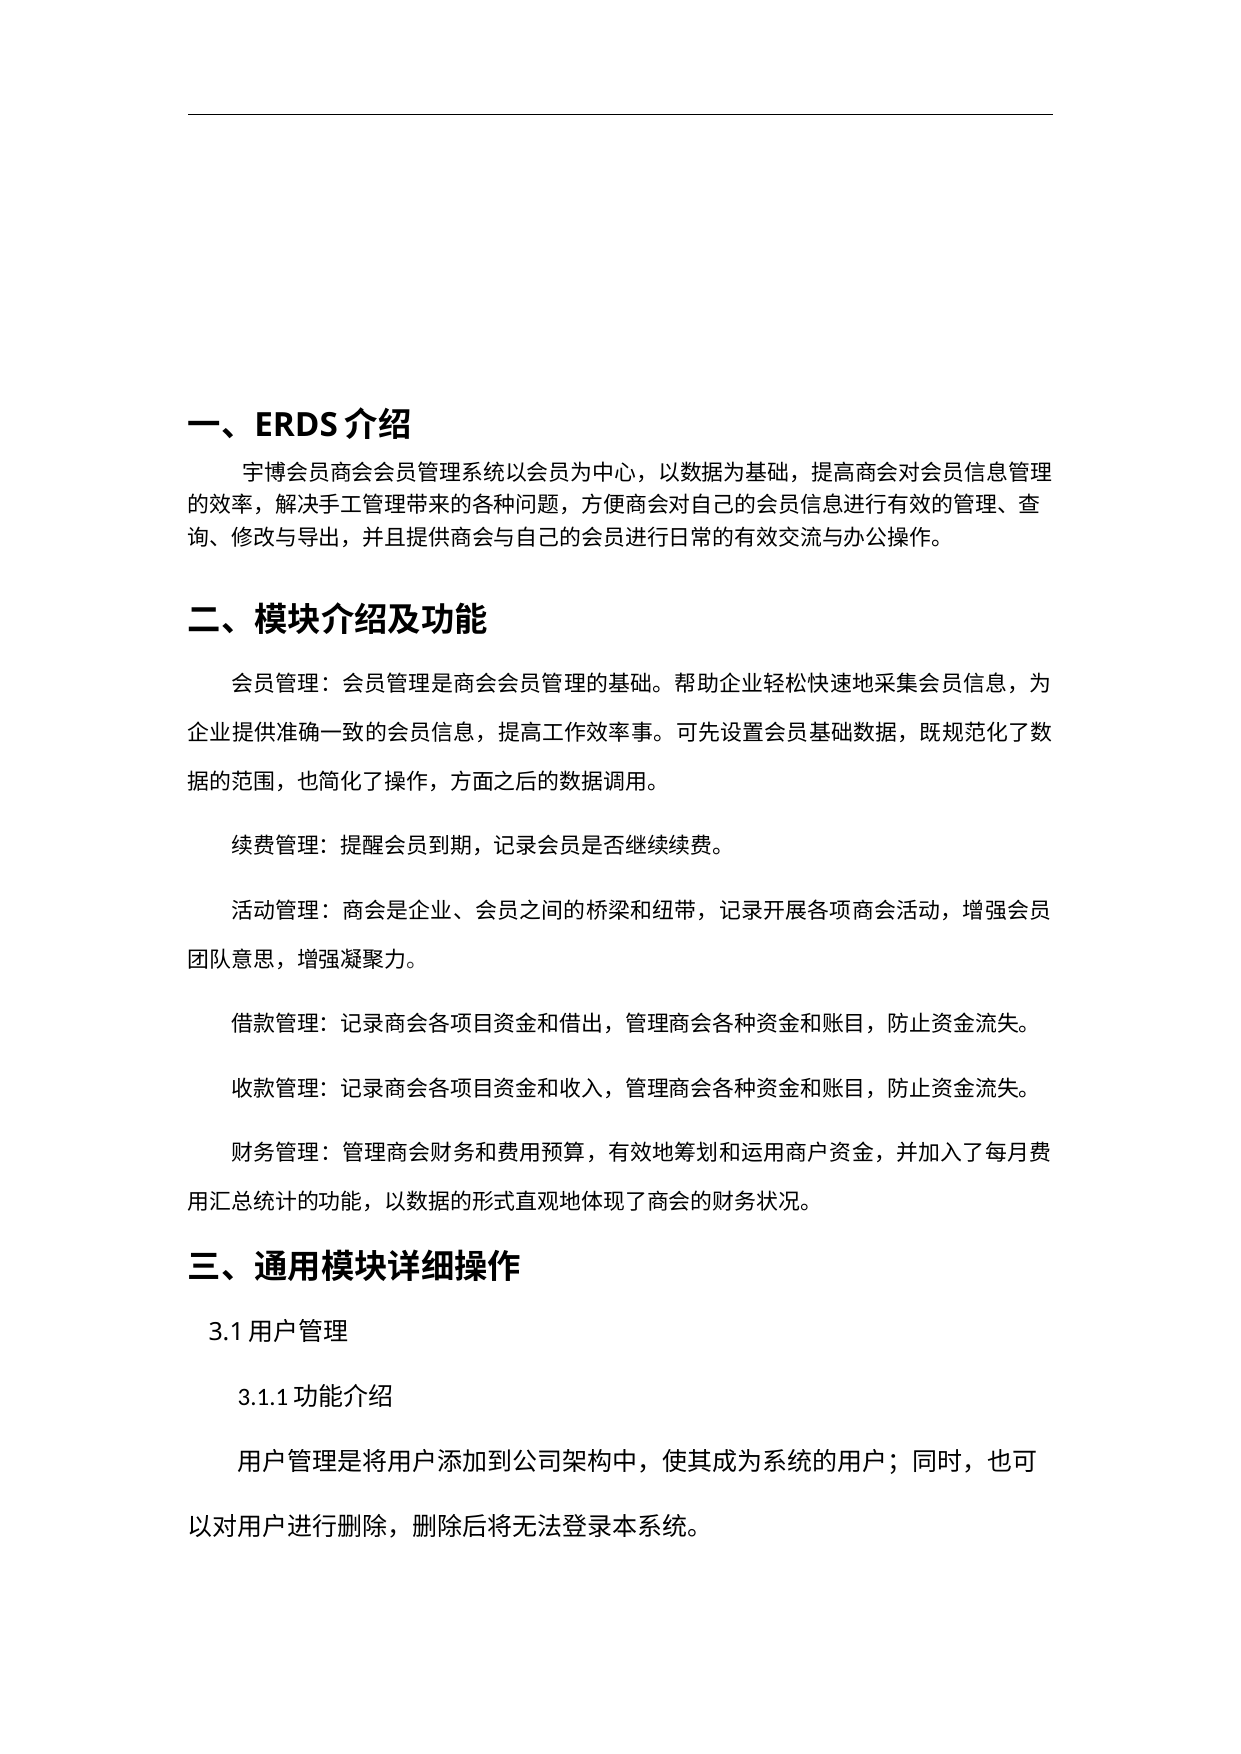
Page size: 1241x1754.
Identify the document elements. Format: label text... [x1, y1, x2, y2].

text 借款管理：记录商会各项目资金和借出，管理商会各种资金和账目，防止资金流失。 [187, 1006, 1053, 1038]
text 活动管理：商会是企业、会员之间的桥梁和纽带，记录开展各项商会活动，增强会员团队意思，增强凝聚力。 [187, 892, 1053, 974]
text 用户管理是将用户添加到公司架构中，使其成为系统的用户；同时，也可以对用户进行删除，删除后将无法登录本系统。 [187, 1427, 1053, 1557]
subtitle 二、模块介绍及功能 [187, 584, 1053, 649]
text 财务管理：管理商会财务和费用预算，有效地筹划和运用商户资金，并加入了每月费用汇总统计的功能，以数据的形式直观地体现了商会的财务状况。 [187, 1135, 1053, 1216]
text 续费管理：提醒会员到期，记录会员是否继续续费。 [187, 828, 1053, 860]
text 功能介绍 [237, 1362, 1053, 1427]
text 会员管理：会员管理是商会会员管理的基础。帮助企业轻松快速地采集会员信息，为企业提供准确一致的会员信息，提高工作效率事。可先设置会员基础数据，既规范化了数据的范围，也简化了操作，方面之后的数据调用。 [187, 666, 1053, 796]
text 宇博会员商会会员管理系统以会员为中心，以数据为基础，提高商会对会员信息管理的效率，解决手工管理带来的各种问题，方便商会对自己的会员信息进行有效的管理、查询、修改与导出，并且提供商会与自己的会员进行日常的有效交流与办公操作。 [187, 454, 1053, 552]
subtitle 3.1用户管理 [187, 1297, 1053, 1362]
subtitle 三、通用模块详细操作 [187, 1232, 1053, 1297]
text 收款管理：记录商会各项目资金和收入，管理商会各种资金和账目，防止资金流失。 [187, 1070, 1053, 1103]
subtitle 一、ERDS介绍 [187, 389, 1053, 454]
